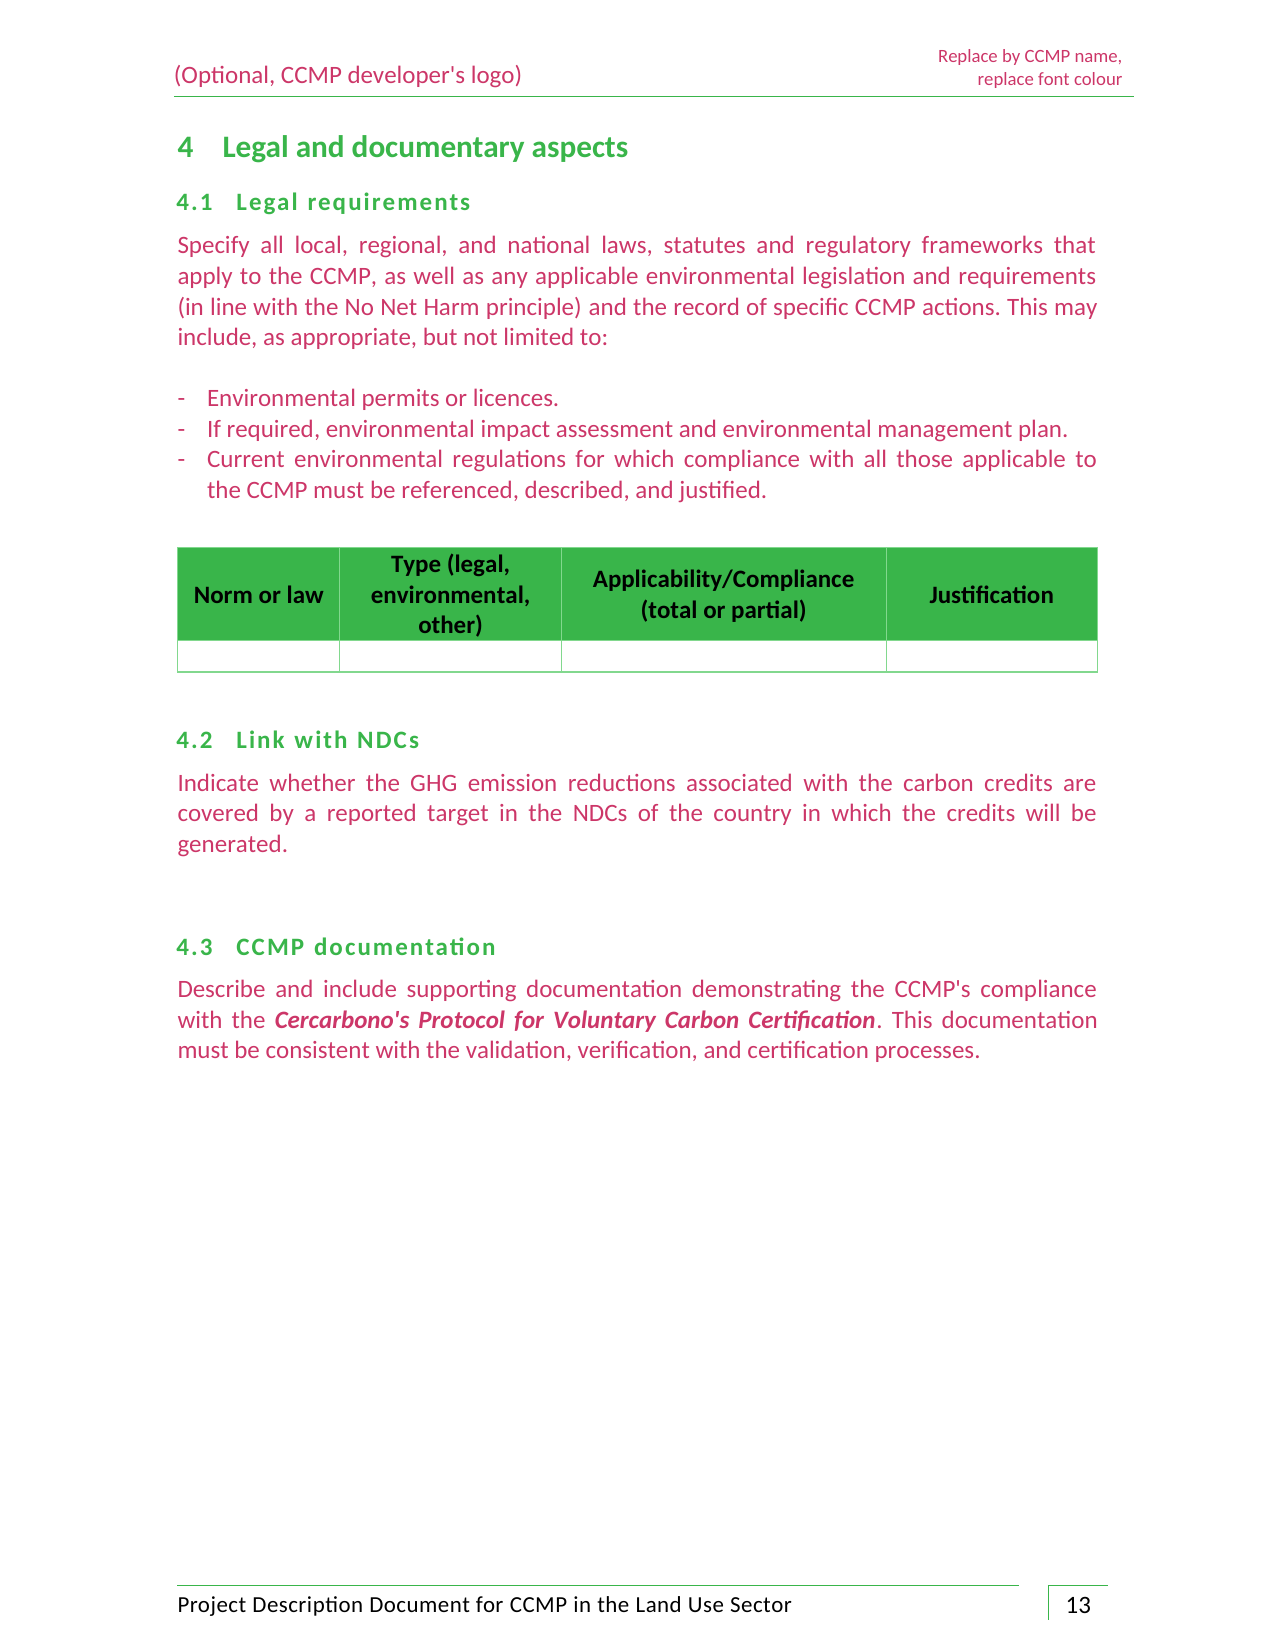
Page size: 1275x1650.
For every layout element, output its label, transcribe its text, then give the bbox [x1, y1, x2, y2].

table_header Justification [887, 548, 1097, 640]
text Legal requirements [176, 187, 1098, 217]
text Describe and include supporting documentation demonstrating the CCMP's compliance with the Cercarbono's Protocol for Voluntary Carbon Certification. This documentation must be consistent with the validation, verification, and certification processes. [177, 974, 1098, 1065]
list Environmental permits or licences. [177, 382, 1098, 413]
table_cell [178, 641, 339, 671]
text Indicate whether the GHG emission reductions associated with the carbon credits are covered by a reported target in the NDCs of the country in which the credits will be generated. [177, 767, 1098, 858]
table_header Type (legal, environmental, other) [340, 548, 561, 640]
list If required, environmental impact assessment and environmental management plan. [177, 413, 1098, 443]
list Specify all local, regional, and national laws, statutes and regulatory frameworks that apply to the CCMP, as well as any applicable environmental legislation and requirements (in line with the No Net Harm principle) and the record of specific CCMP actions. This may include, as appropriate, but not limited to: [177, 229, 1098, 352]
table_header Norm or law [178, 548, 339, 640]
text Link with NDCs [176, 724, 1098, 754]
list Current environmental regulations for which compliance with all those applicable to the CCMP must be referenced, described, and justified. [177, 443, 1098, 504]
table_cell [562, 641, 886, 671]
text CCMP documentation [176, 931, 1098, 961]
text Legal and documentary aspects [177, 128, 1098, 166]
table_header Applicability/Compliance (total or partial) [562, 548, 886, 640]
table_cell [340, 641, 561, 671]
table_cell [887, 641, 1097, 671]
